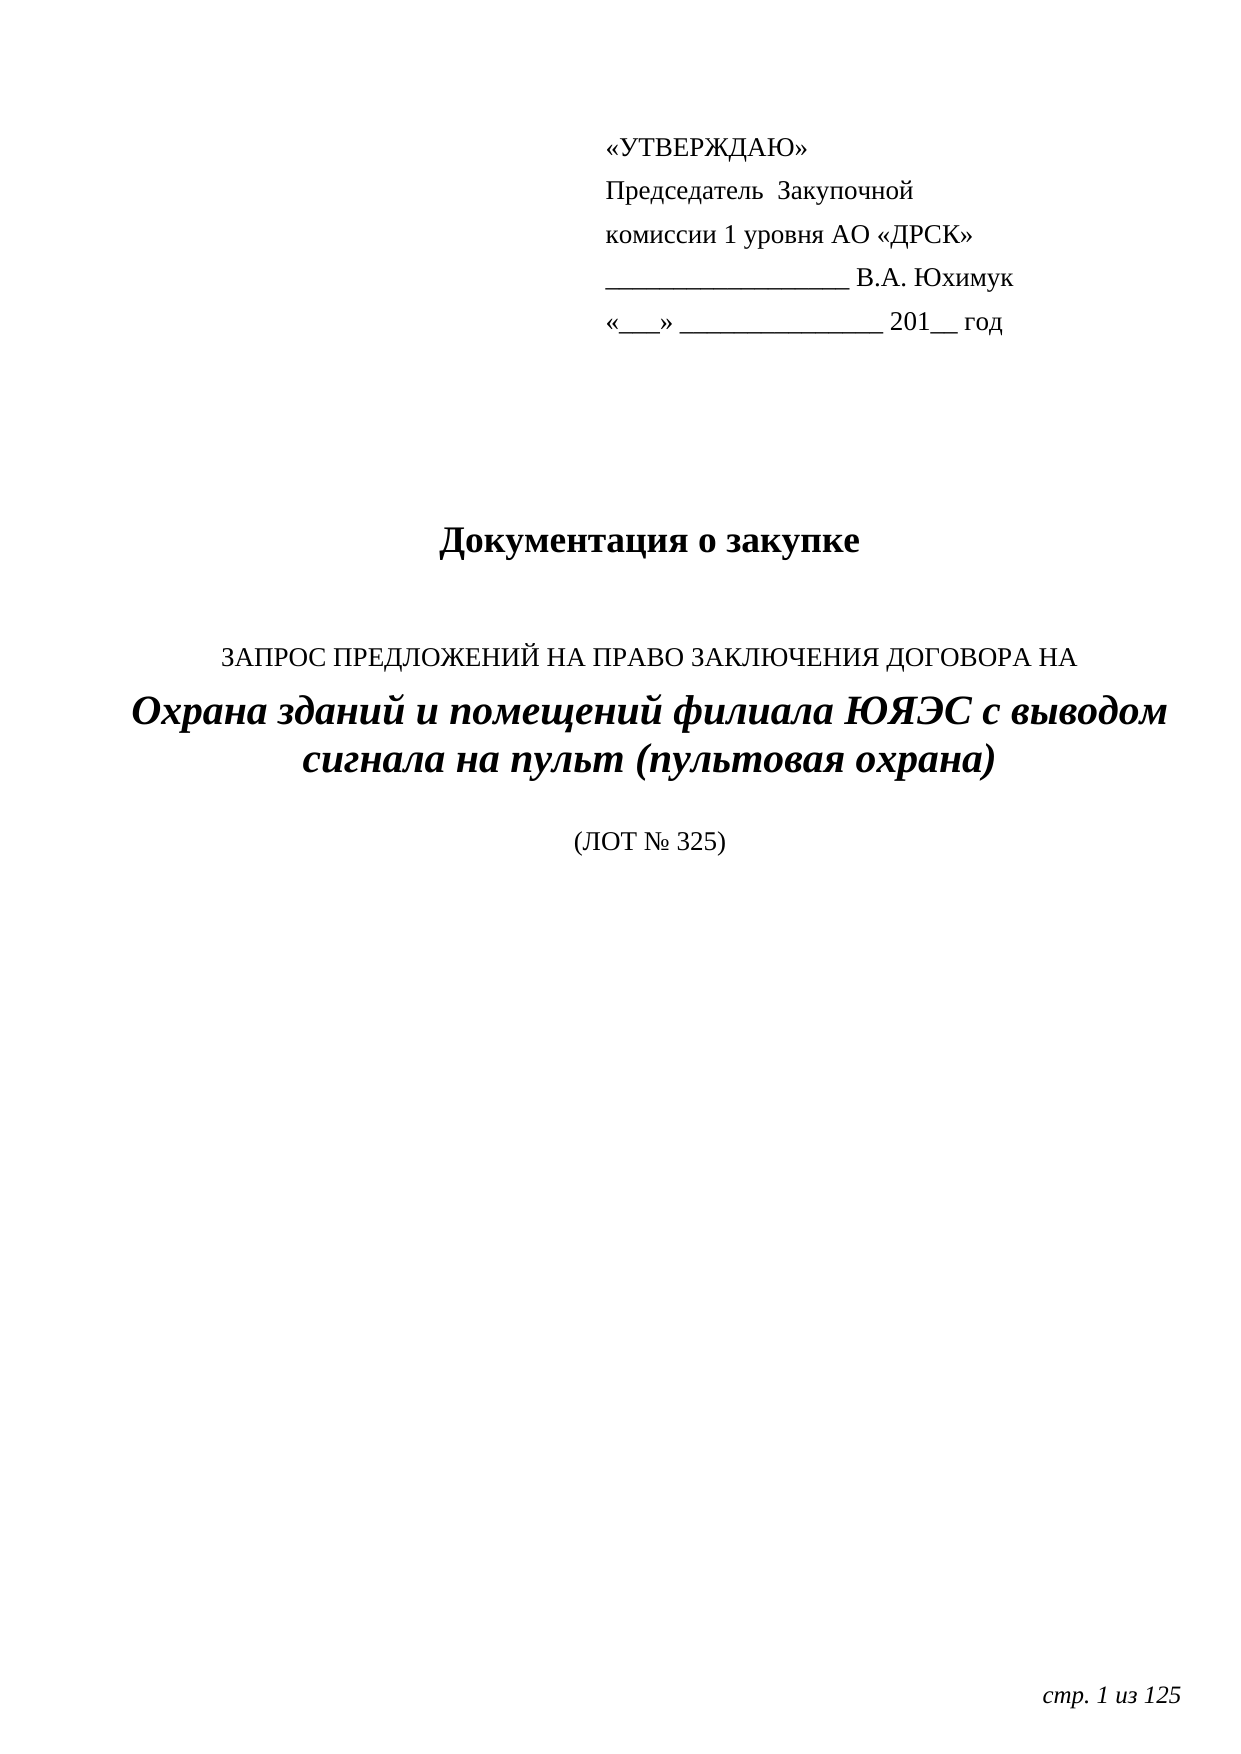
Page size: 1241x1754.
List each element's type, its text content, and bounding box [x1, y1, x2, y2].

text Охрана зданий и помещений филиала ЮЯЭС с выводом сигнала на пульт (пультовая охрана) [118, 685, 1181, 812]
text __________________ В.А. Юхимук [605, 262, 1181, 293]
text Председатель Закупочной [605, 174, 1181, 205]
text ЗАПРОС ПРЕДЛОЖЕНИЙ НА ПРАВО ЗАКЛЮЧЕНИЯ ДОГОВОРА НА [118, 642, 1181, 673]
text (ЛОТ № 325) [118, 825, 1181, 856]
text «___» _______________ 201__ год [605, 305, 1181, 336]
text комиссии 1 уровня АО «ДРСК» [605, 218, 1181, 249]
text Документация о закупке [118, 517, 1181, 560]
text «УТВЕРЖДАЮ» [605, 131, 1181, 162]
